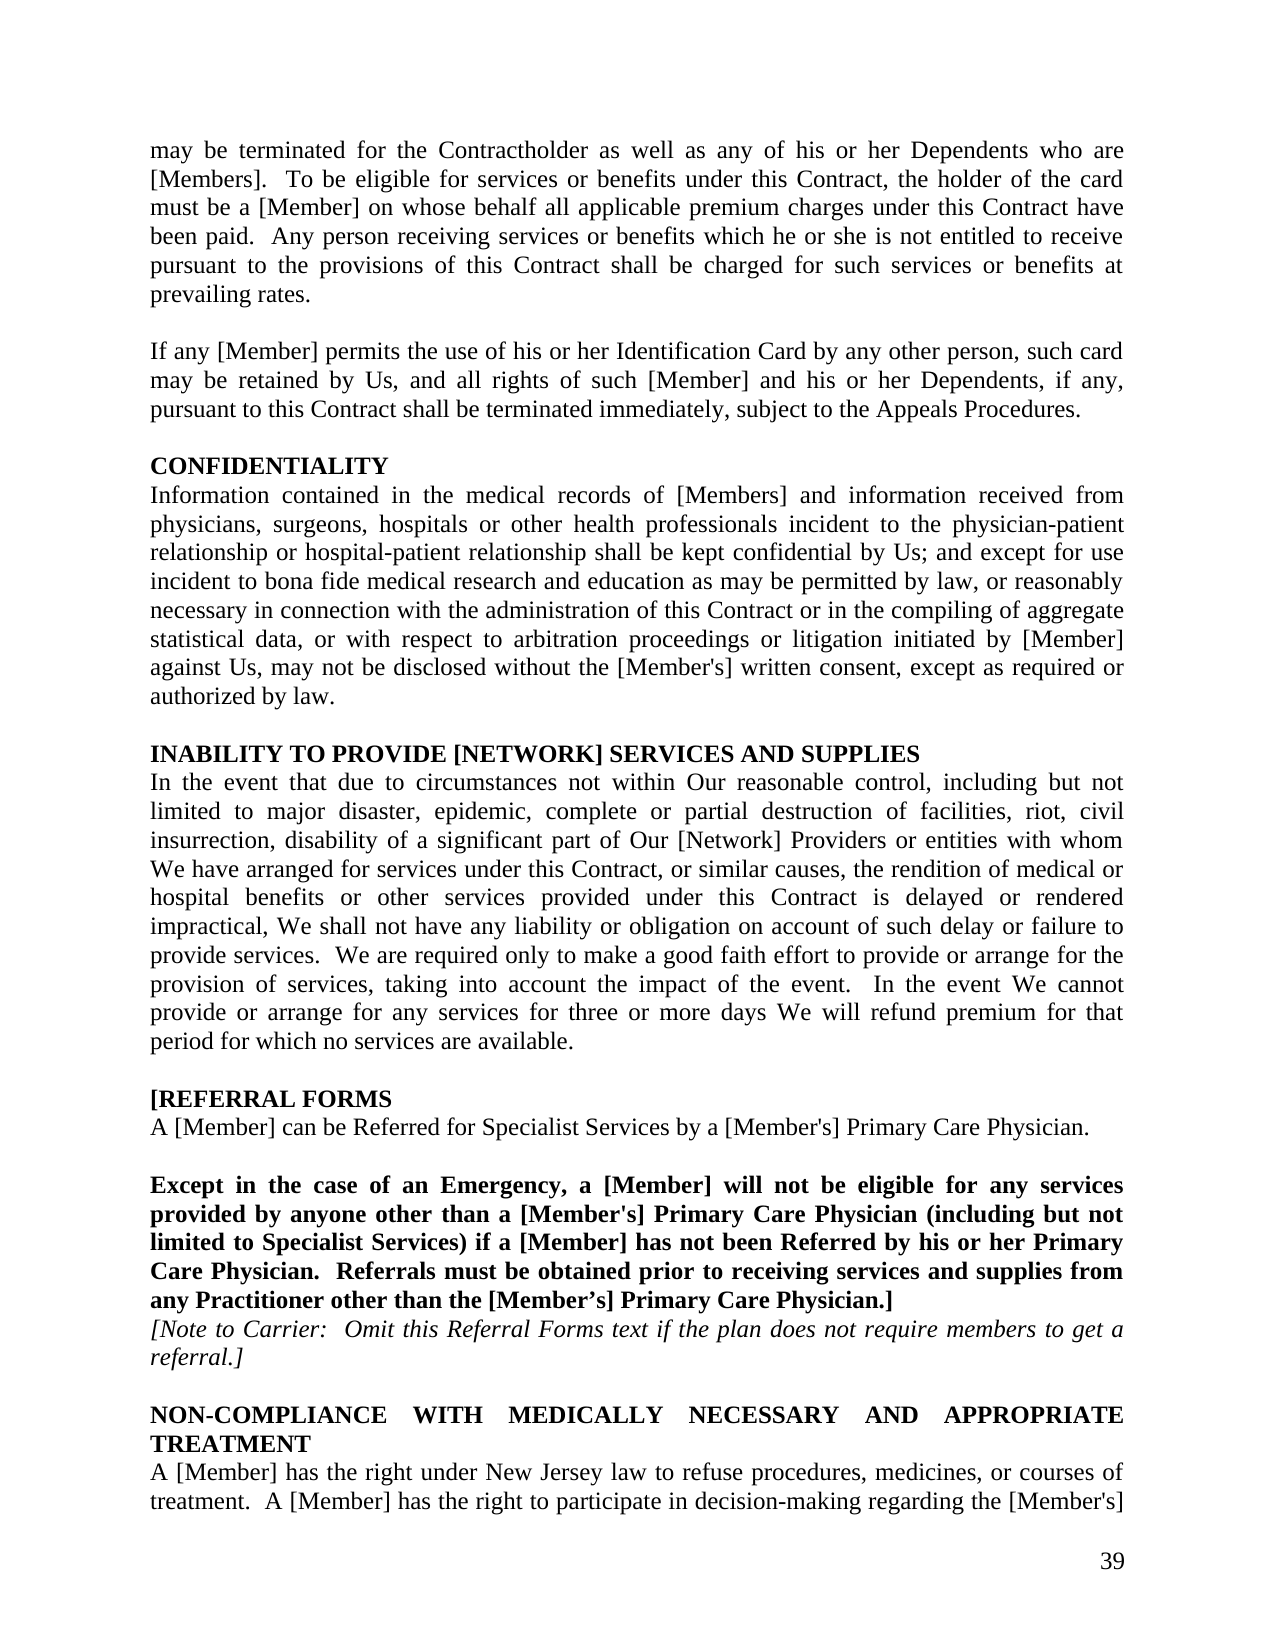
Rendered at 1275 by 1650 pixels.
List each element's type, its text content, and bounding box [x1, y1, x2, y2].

text NON-COMPLIANCE WITH MEDICALLY NECESSARY AND APPROPRIATE TREATMENT [150, 1400, 1125, 1457]
text A [Member] can be Referred for Specialist Services by a [Member's] Primary Care Physician. [150, 1112, 1125, 1141]
text [Note to Carrier: Omit this Referral Forms text if the plan does not require members to get a referral.] [150, 1314, 1125, 1371]
text In the event that due to circumstances not within Our reasonable control, including but not limited to major disaster, epidemic, complete or partial destruction of facilities, riot, civil insurrection, disability of a significant part of Our [Network] Providers or entities with whom We have arranged for services under this Contract, or similar causes, the rendition of medical or hospital benefits or other services provided under this Contract is delayed or rendered impractical, We shall not have any liability or obligation on account of such delay or failure to provide services. We are required only to make a good faith effort to provide or arrange for the provision of services, taking into account the impact of the event. In the event We cannot provide or arrange for any services for three or more days We will refund premium for that period for which no services are available. [150, 767, 1125, 1055]
text [REFERRAL FORMS [150, 1084, 1125, 1112]
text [150, 1457, 1125, 1515]
text Information contained in the medical records of [Members] and information received from physicians, surgeons, hospitals or other health professionals incident to the physician-patient relationship or hospital-patient relationship shall be kept confidential by Us; and except for use incident to bona fide medical research and education as may be permitted by law, or reasonably necessary in connection with the administration of this Contract or in the compiling of aggregate statistical data, or with respect to arbitration proceedings or litigation initiated by [Member] against Us, may not be disclosed without the [Member's] written consent, except as required or authorized by law. [150, 480, 1125, 710]
text INABILITY TO PROVIDE [NETWORK] SERVICES AND SUPPLIES [150, 739, 1125, 767]
text Except in the case of an Emergency, a [Member] will not be eligible for any services provided by anyone other than a [Member's] Primary Care Physician (including but not limited to Specialist Services) if a [Member] has not been Referred by his or her Primary Care Physician. Referrals must be obtained prior to receiving services and supplies from any Practitioner other than the [Member’s] Primary Care Physician.] [150, 1170, 1125, 1314]
text If any [Member] permits the use of his or her Identification Card by any other person, such card may be retained by Us, and all rights of such [Member] and his or her Dependents, if any, pursuant to this Contract shall be terminated immediately, subject to the Appeals Procedures. [150, 336, 1125, 422]
text CONFIDENTIALITY [150, 451, 1125, 480]
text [150, 135, 1125, 307]
